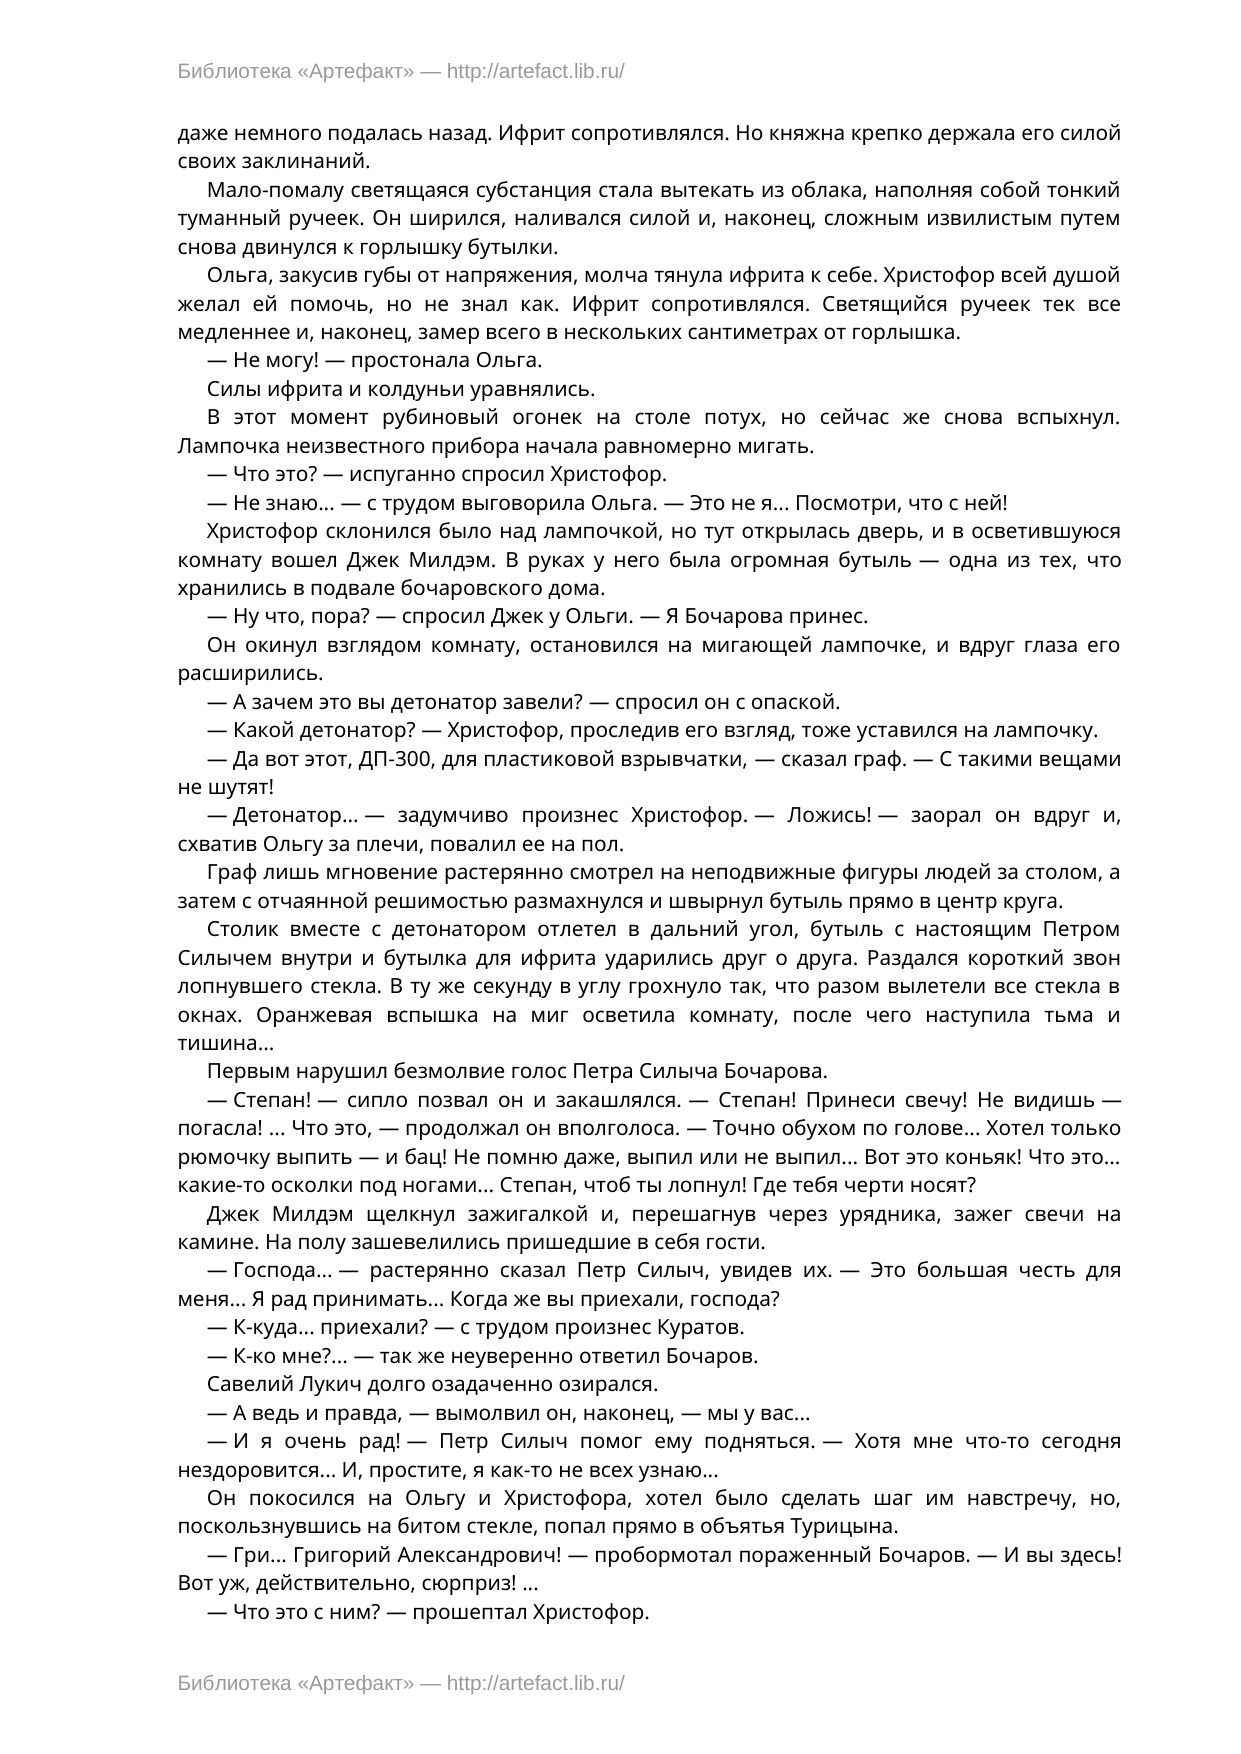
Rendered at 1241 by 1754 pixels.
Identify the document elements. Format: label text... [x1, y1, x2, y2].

text — Да вот этот, ДП-300, для пластиковой взрывчатки, — сказал граф. — С такими вещами не шутят! [177, 744, 1122, 801]
text Ольга, закусив губы от напряжения, молча тянула ифрита к себе. Христофор всей душой желал ей помочь, но не знал как. Ифрит сопротивлялся. Светящийся ручеек тек все медленнее и, наконец, замер всего в нескольких сантиметрах от горлышка. [177, 260, 1122, 346]
text Мало-помалу светящаяся субстанция стала вытекать из облака, наполняя собой тонкий туманный ручеек. Он ширился, наливался силой и, наконец, сложным извилистым путем снова двинулся к горлышку бутылки. [177, 175, 1122, 260]
text — Ну что, пора? — спросил Джек у Ольги. — Я Бочарова принес. [177, 602, 1122, 630]
text — Что это с ним? — прошептал Христофор. [177, 1597, 1122, 1625]
text Он покосился на Ольгу и Христофора, хотел было сделать шаг им навстречу, но, поскользнувшись на битом стекле, попал прямо в объятья Турицына. [177, 1483, 1122, 1540]
text Савелий Лукич долго озадаченно озирался. [177, 1369, 1122, 1398]
text Граф лишь мгновение растерянно смотрел на неподвижные фигуры людей за столом, а затем с отчаянной решимостью размахнулся и швырнул бутыль прямо в центр круга. [177, 857, 1122, 914]
text Первым нарушил безмолвие голос Петра Силыча Бочарова. [177, 1057, 1122, 1085]
text — Степан! — сипло позвал он и закашлялся. — Степан! Принеси свечу! Не видишь — погасла! ... Что это, — продолжал он вполголоса. — Точно обухом по голове... Хотел только рюмочку выпить — и бац! Не помню даже, выпил или не выпил... Вот это коньяк! Что это... какие-то осколки под ногами... Степан, чтоб ты лопнул! Где тебя черти носят? [177, 1085, 1122, 1199]
text — Что это? — испуганно спросил Христофор. [177, 459, 1122, 488]
text — Детонатор... — задумчиво произнес Христофор. — Ложись! — заорал он вдруг и, схватив Ольгу за плечи, повалил ее на пол. [177, 801, 1122, 857]
text — И я очень рад! — Петр Силыч помог ему подняться. — Хотя мне что-то сегодня нездоровится... И, простите, я как-то не всех узнаю... [177, 1426, 1122, 1483]
text Христофор склонился было над лампочкой, но тут открылась дверь, и в осветившуюся комнату вошел Джек Милдэм. В руках у него была огромная бутыль — одна из тех, что хранились в подвале бочаровского дома. [177, 516, 1122, 602]
text — Не знаю... — с трудом выговорила Ольга. — Это не я... Посмотри, что с ней! [177, 488, 1122, 516]
text В этот момент рубиновый огонек на столе потух, но сейчас же снова вспыхнул. Лампочка неизвестного прибора начала равномерно мигать. [177, 402, 1122, 459]
text — Не могу! — простонала Ольга. [177, 346, 1122, 374]
text Он окинул взглядом комнату, остановился на мигающей лампочке, и вдруг глаза его расширились. [177, 630, 1122, 687]
text — А ведь и правда, — вымолвил он, наконец, — мы у вас... [177, 1398, 1122, 1426]
text — А зачем это вы детонатор завели? — спросил он с опаской. [177, 687, 1122, 715]
text — К-куда... приехали? — с трудом произнес Куратов. [177, 1312, 1122, 1341]
text Силы ифрита и колдуньи уравнялись. [177, 374, 1122, 402]
text Джек Милдэм щелкнул зажигалкой и, перешагнув через урядника, зажег свечи на камине. На полу зашевелились пришедшие в себя гости. [177, 1199, 1122, 1256]
text — Гри... Григорий Александрович! — пробормотал пораженный Бочаров. — И вы здесь! Вот уж, действительно, сюрприз! ... [177, 1540, 1122, 1597]
text — Господа... — растерянно сказал Петр Силыч, увидев их. — Это большая честь для меня... Я рад принимать... Когда же вы приехали, господа? [177, 1256, 1122, 1312]
text Столик вместе с детонатором отлетел в дальний угол, бутыль с настоящим Петром Силычем внутри и бутылка для ифрита ударились друг о друга. Раздался короткий звон лопнувшего стекла. В ту же секунду в углу грохнуло так, что разом вылетели все стекла в окнах. Оранжевая вспышка на миг осветила комнату, после чего наступила тьма и тишина... [177, 914, 1122, 1057]
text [177, 118, 1122, 175]
text — К-ко мне?... — так же неуверенно ответил Бочаров. [177, 1341, 1122, 1369]
text — Какой детонатор? — Христофор, проследив его взгляд, тоже уставился на лампочку. [177, 715, 1122, 744]
